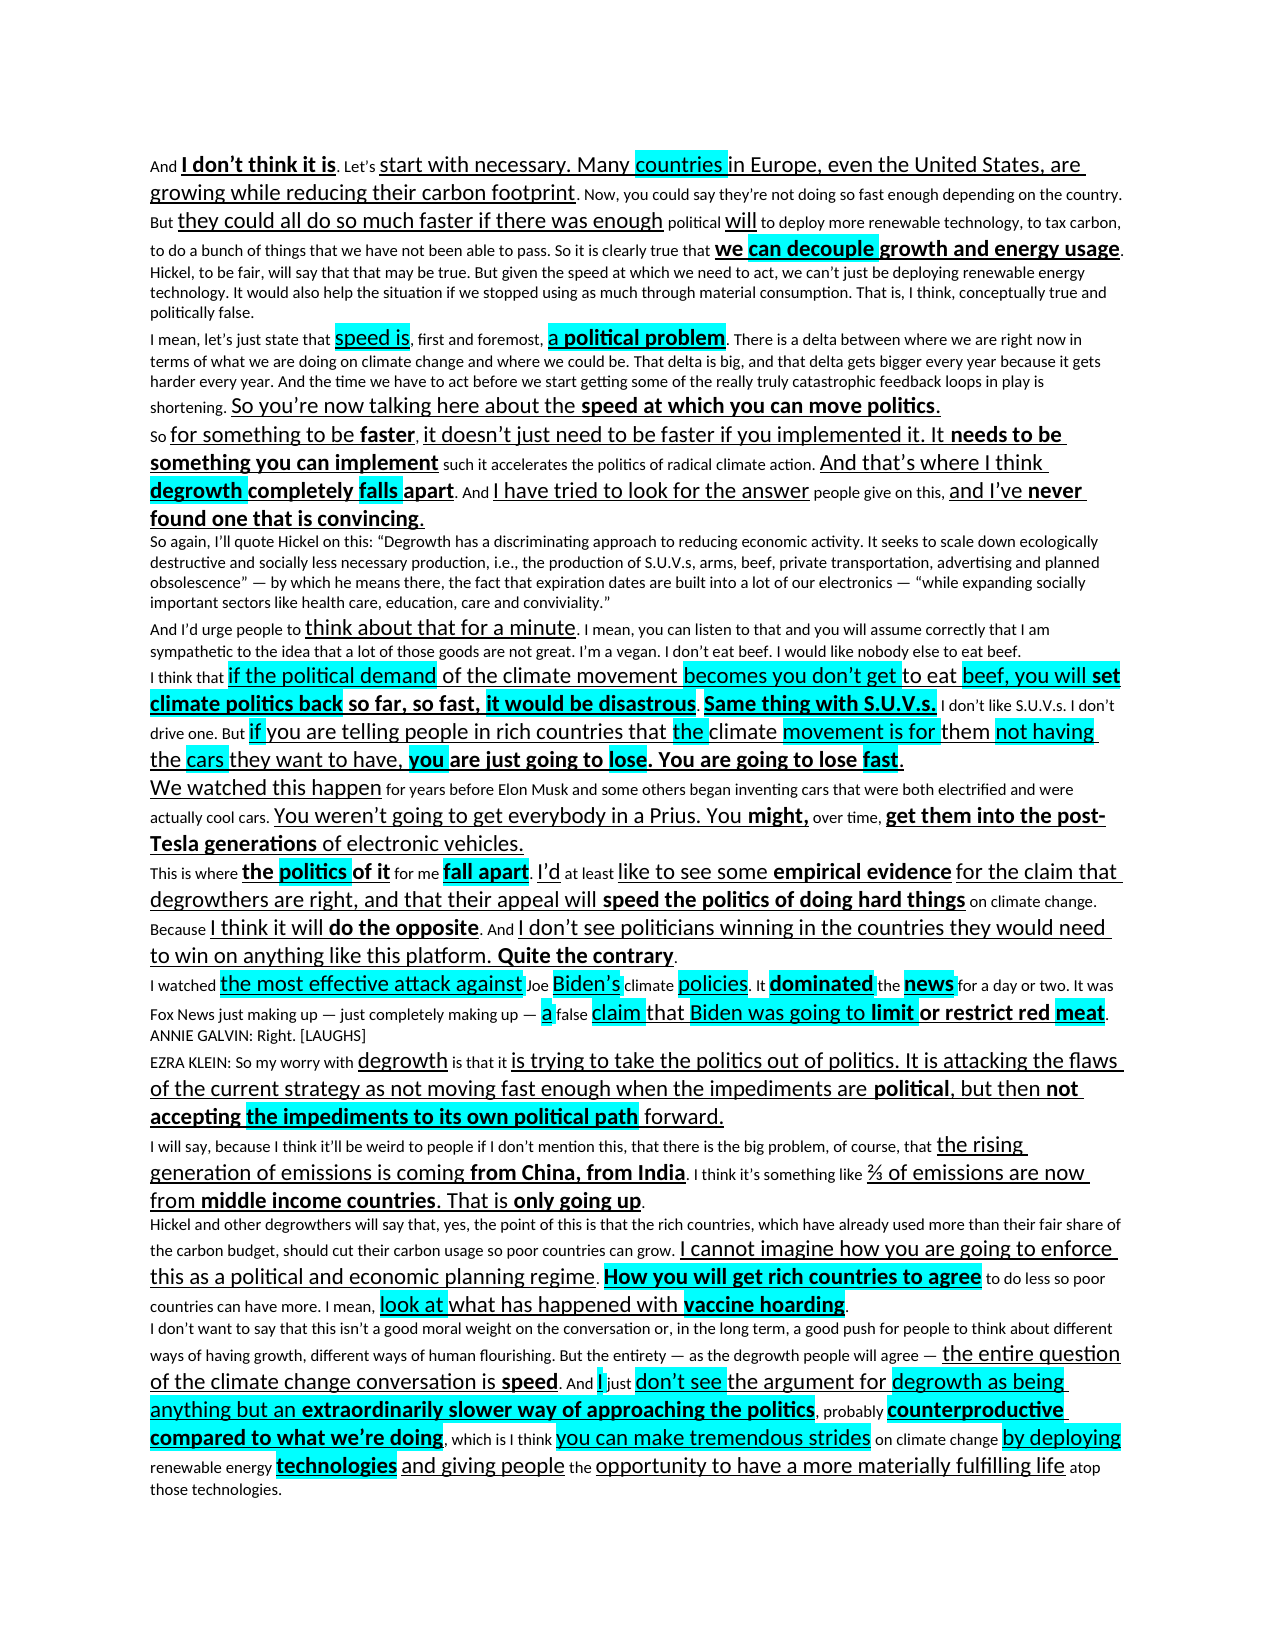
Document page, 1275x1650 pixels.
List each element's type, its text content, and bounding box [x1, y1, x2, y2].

text I watched the most effective attack against Joe Biden’s climate policies. It dominated the news for a day or two. It was Fox News just making up — just completely making up — a false claim that Biden was going to limit or restrict red meat. [150, 969, 1125, 1026]
text We watched this happen for years before Elon Musk and some others began inventing cars that were both electrified and were actually cool cars. You weren’t going to get everybody in a Prius. You might, over time, get them into the post-Tesla generations of electronic vehicles. [150, 773, 1125, 857]
text I don’t want to say that this isn’t a good moral weight on the conversation or, in the long term, a good push for people to think about different ways of having growth, different ways of human flourishing. But the entirety — as the degrowth people will agree — the entire question of the climate change conversation is speed. And I just don’t see the argument for degrowth as being anything but an extraordinarily slower way of approaching the politics, probably counterproductive compared to what we’re doing, which is I think you can make tremendous strides on climate change by deploying renewable energy technologies and giving people the opportunity to have a more materially fulfilling life atop those technologies. [150, 1318, 1125, 1499]
text So for something to be faster, it doesn’t just need to be faster if you implemented it. It needs to be something you can implement such it accelerates the politics of radical climate action. And that’s where I think degrowth completely falls apart. And I have tried to look for the answer people give on this, and I’ve never found one that is convincing. [150, 420, 1125, 532]
text ANNIE GALVIN: Right. [LAUGHS] [150, 1026, 1125, 1046]
text And I’d urge people to think about that for a minute. I mean, you can listen to that and you will assume correctly that I am sympathetic to the idea that a lot of those goods are not great. I’m a vegan. I don’t eat beef. I would like nobody else to eat beef. [150, 613, 1125, 661]
text Hickel, to be fair, will say that that may be true. But given the speed at which we need to act, we can’t just be deploying renewable energy technology. It would also help the situation if we stopped using as much through material consumption. That is, I think, conceptually true and politically false. [150, 262, 1125, 323]
text EZRA KLEIN: So my worry with degrowth is that it is trying to take the politics out of politics. It is attacking the flaws of the current strategy as not moving fast enough when the impediments are political, but then not accepting the impediments to its own political path forward. [150, 1046, 1125, 1130]
text I will say, because I think it’ll be weird to people if I don’t mention this, that there is the big problem, of course, that the rising generation of emissions is coming from China, from India. I think it’s something like ⅔ of emissions are now from middle income countries. That is only going up. [150, 1130, 1125, 1214]
text I think that if the political demand of the climate movement becomes you don’t get to eat beef, you will set climate politics back so far, so fast, it would be disastrous. Same thing with S.U.V.s. I don’t like S.U.V.s. I don’t drive one. But if you are telling people in rich countries that the climate movement is for them not having the cars they want to have, you are just going to lose. You are going to lose fast. [150, 661, 1125, 773]
text This is where the politics of it for me fall apart. I’d at least like to see some empirical evidence for the claim that degrowthers are right, and that their appeal will speed the politics of doing hard things on climate change. Because I think it will do the opposite. And I don’t see politicians winning in the countries they would need to win on anything like this platform. Quite the contrary. [150, 857, 1125, 969]
text So again, I’ll quote Hickel on this: “Degrowth has a discriminating approach to reducing economic activity. It seeks to scale down ecologically destructive and socially less necessary production, i.e., the production of S.U.V.s, arms, beef, private transportation, advertising and planned obsolescence” — by which he means there, the fact that expiration dates are built into a lot of our electronics — “while expanding socially important sectors like health care, education, care and conviviality.” [150, 532, 1125, 613]
text Hickel and other degrowthers will say that, yes, the point of this is that the rich countries, which have already used more than their fair share of the carbon budget, should cut their carbon usage so poor countries can grow. I cannot imagine how you are going to enforce this as a political and economic planning regime. How you will get rich countries to agree to do less so poor countries can have more. I mean, look at what has happened with vaccine hoarding. [150, 1214, 1125, 1318]
text I mean, let’s just state that speed is, first and foremost, a political problem. There is a delta between where we are right now in terms of what we are doing on climate change and where we could be. That delta is big, and that delta gets bigger every year because it gets harder every year. And the time we have to act before we start getting some of the really truly catastrophic feedback loops in play is shortening. So you’re now talking here about the speed at which you can move politics. [150, 323, 1125, 420]
text And I don’t think it is. Let’s start with necessary. Many countries in Europe, even the United States, are growing while reducing their carbon footprint. Now, you could say they’re not doing so fast enough depending on the country. But they could all do so much faster if there was enough political will to deploy more renewable technology, to tax carbon, to do a bunch of things that we have not been able to pass. So it is clearly true that we can decouple growth and energy usage. [150, 150, 1125, 262]
